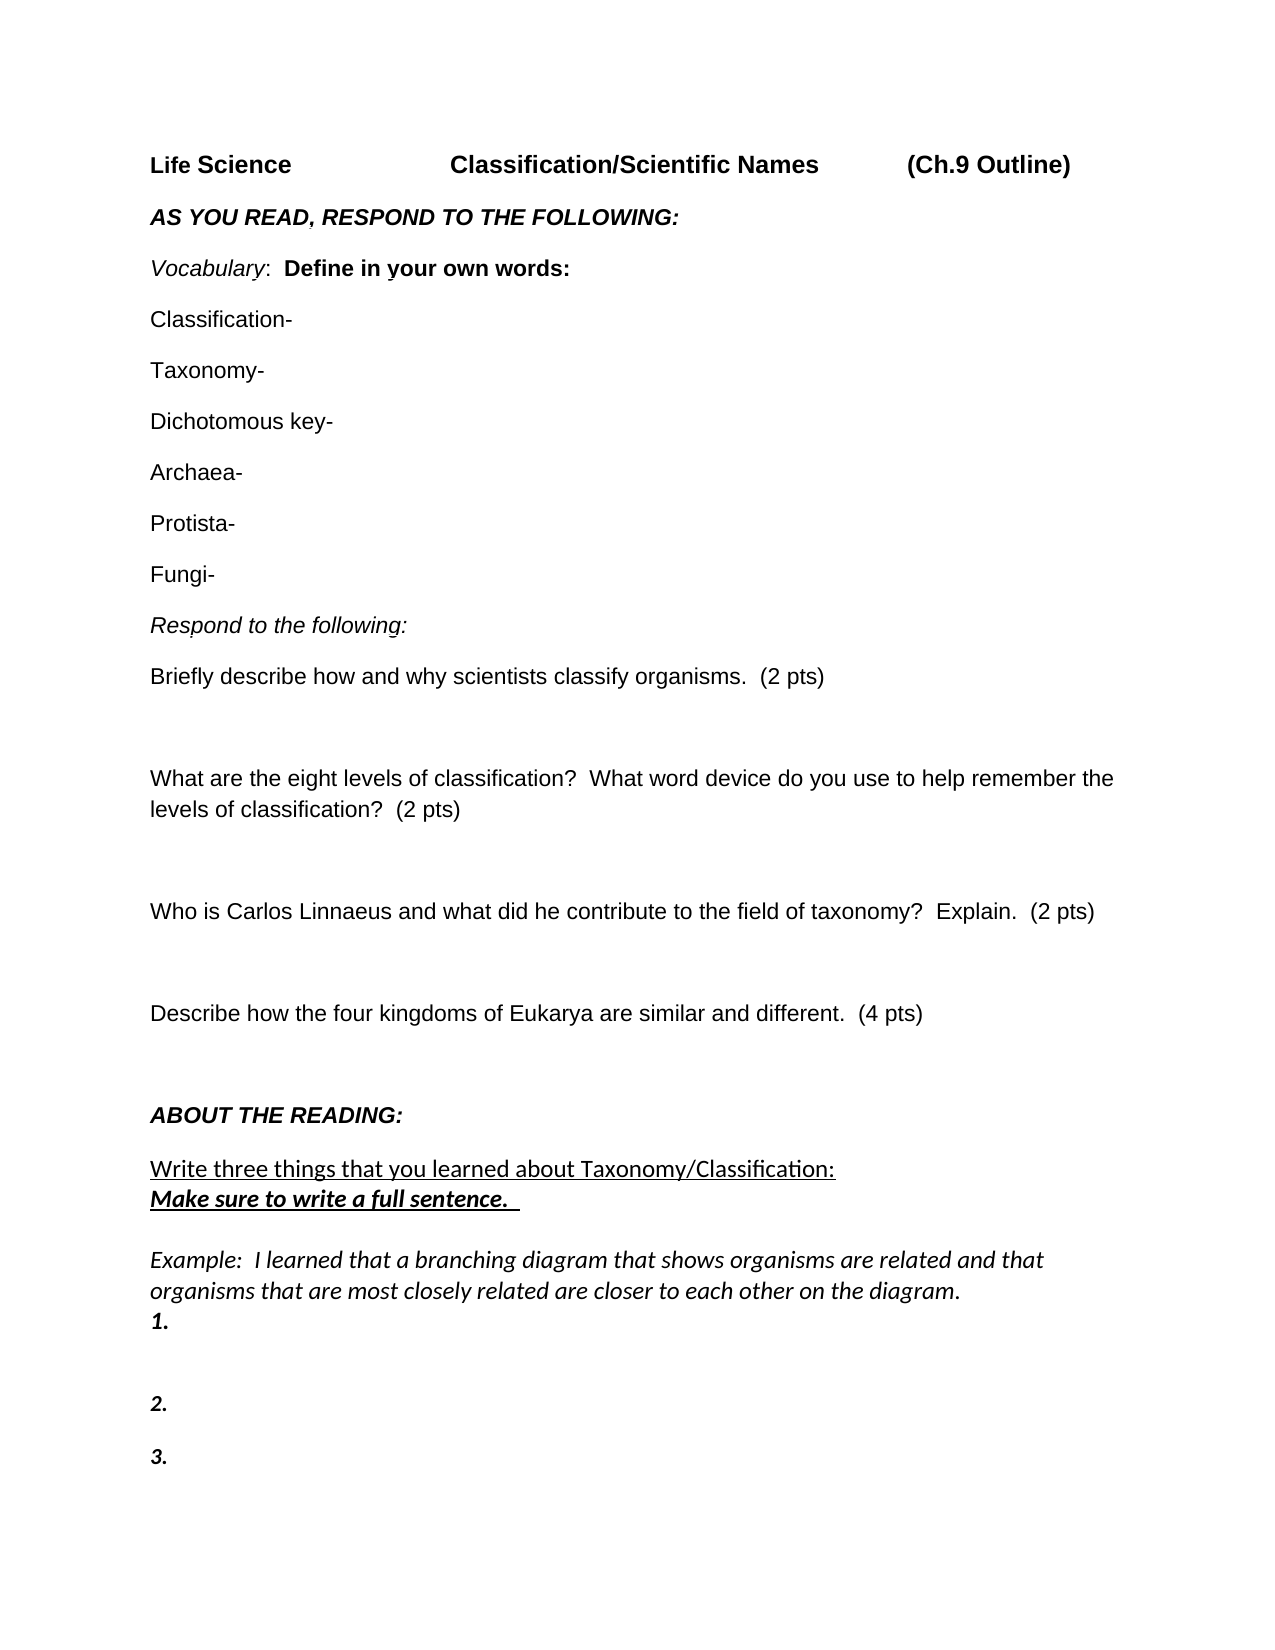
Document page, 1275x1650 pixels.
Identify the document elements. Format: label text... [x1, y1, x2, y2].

text Vocabulary: Define in your own words: [150, 255, 1125, 281]
text ABOUT THE READING: [150, 1102, 1125, 1128]
text Life Science Classification/Scientific Names (Ch.9 Outline) [150, 150, 1125, 179]
text Example: I learned that a branching diagram that shows organisms are related and that organisms that are most closely related are closer to each other on the diagram. [150, 1244, 1125, 1305]
text Briefly describe how and why scientists classify organisms. (2 pts) [150, 663, 1125, 689]
text 2. [150, 1389, 1125, 1417]
text What are the eight levels of classification? What word device do you use to help remember the levels of classification? (2 pts) [150, 765, 1125, 822]
text Taxonomy- [150, 357, 1125, 383]
text Dichotomous key- [150, 408, 1125, 434]
text Classification- [150, 306, 1125, 332]
text 1. [150, 1305, 1125, 1336]
text Protista- [150, 510, 1125, 536]
text AS YOU READ, RESPOND TO THE FOLLOWING: [150, 204, 1125, 230]
text Make sure to write a full sentence. [150, 1183, 1125, 1214]
text Who is Carlos Linnaeus and what did he contribute to the field of taxonomy? Explain. (2 pts) [150, 898, 1125, 924]
text Fungi- [150, 561, 1125, 587]
text Describe how the four kingdoms of Eukarya are similar and different. (4 pts) [150, 1000, 1125, 1026]
text Respond to the following: [150, 612, 1125, 638]
text 3. [150, 1442, 1125, 1470]
text Archaea- [150, 459, 1125, 485]
text Write three things that you learned about Taxonomy/Classification: [150, 1153, 1125, 1183]
